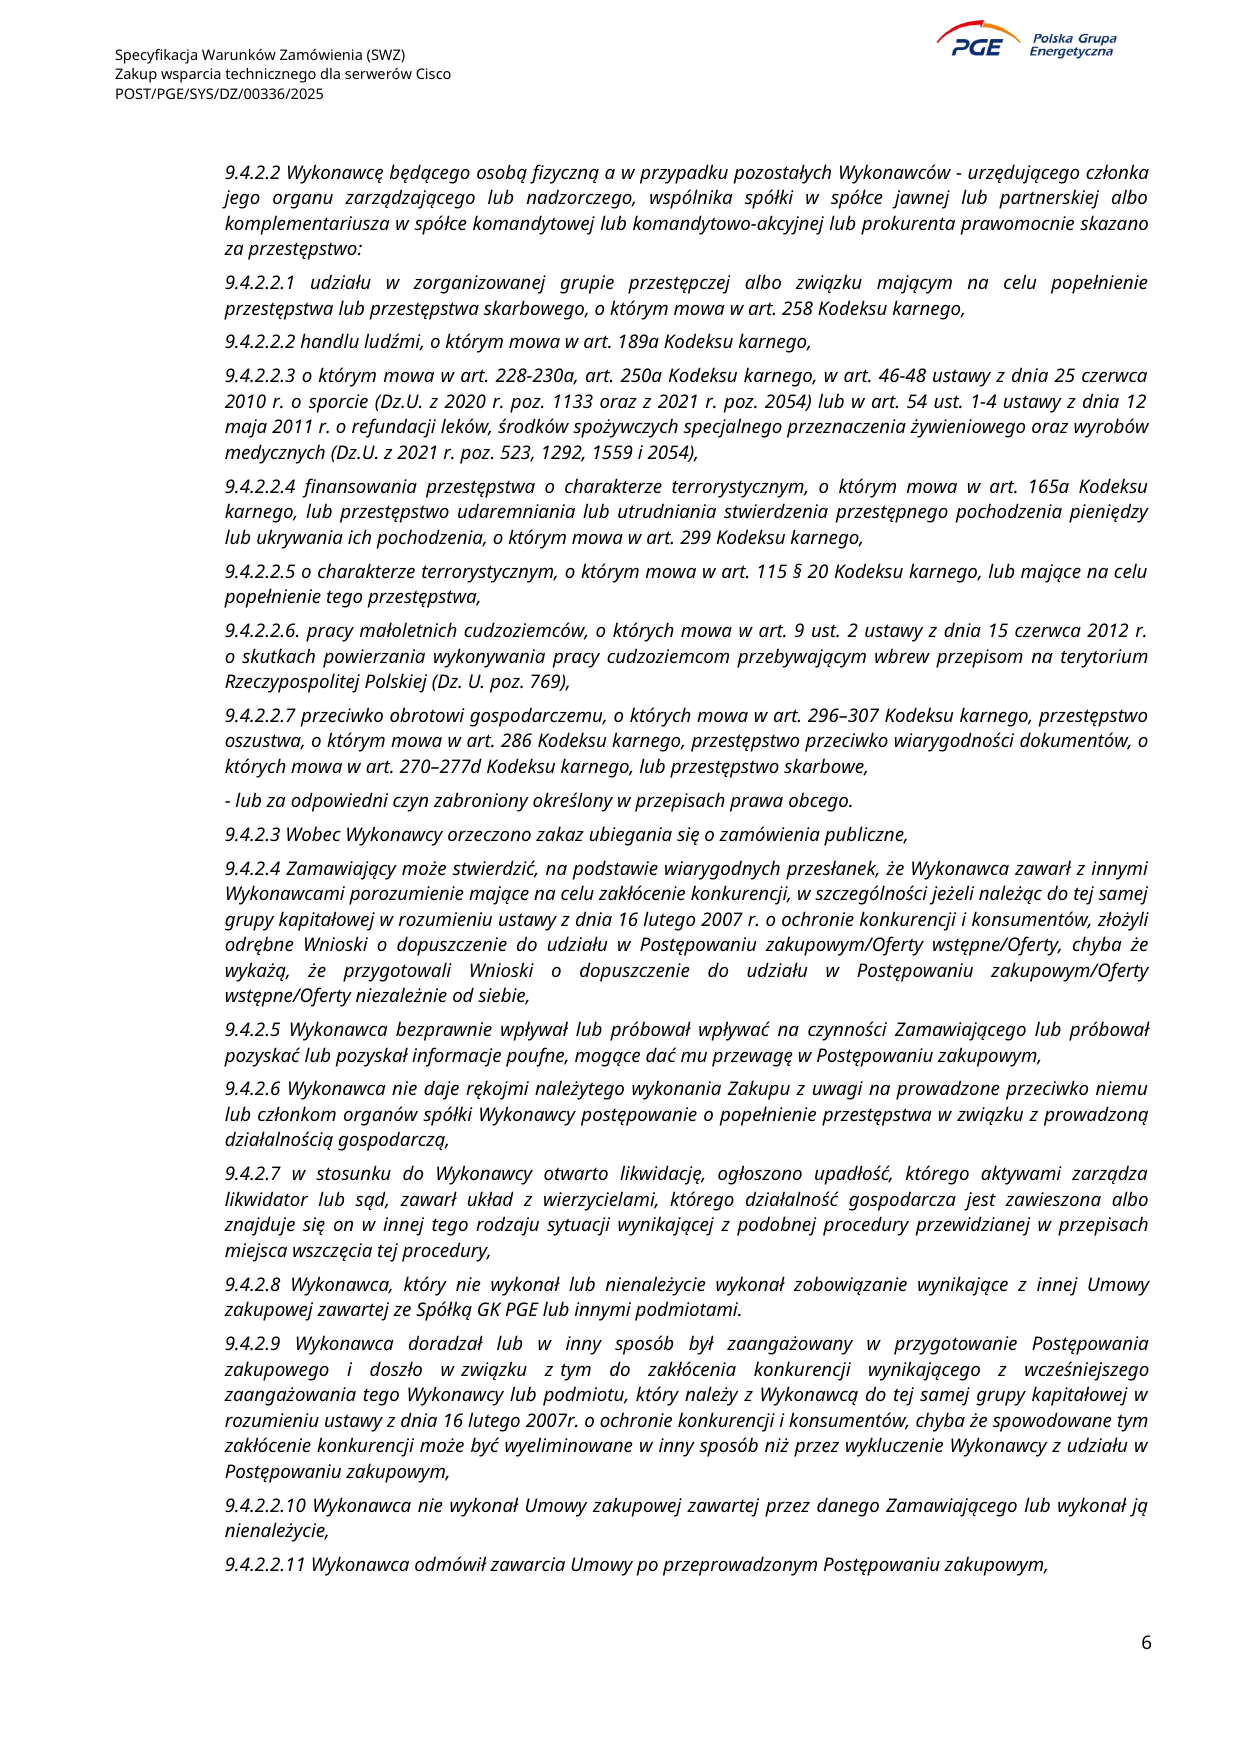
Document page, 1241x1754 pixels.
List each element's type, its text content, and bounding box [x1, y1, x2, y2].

text 9.4.2.2.10 Wykonawca nie wykonał Umowy zakupowej zawartej przez danego Zamawiającego lub wykonał ją nienależycie, [224, 1492, 1152, 1543]
text 9.4.2.2.4 finansowania przestępstwa o charakterze terrorystycznym, o którym mowa w art. 165a Kodeksu karnego, lub przestępstwo udaremniania lub utrudniania stwierdzenia przestępnego pochodzenia pieniędzy lub ukrywania ich pochodzenia, o którym mowa w art. 299 Kodeksu karnego, [224, 473, 1152, 550]
text 9.4.2.9 Wykonawca doradzał lub w inny sposób był zaangażowany w przygotowanie Postępowania zakupowego i doszło w związku z tym do zakłócenia konkurencji wynikającego z wcześniejszego zaangażowania tego Wykonawcy lub podmiotu, który należy z Wykonawcą do tej samej grupy kapitałowej w rozumieniu ustawy z dnia 16 lutego 2007r. o ochronie konkurencji i konsumentów, chyba że spowodowane tym zakłócenie konkurencji może być wyeliminowane w inny sposób niż przez wykluczenie Wykonawcy z udziału w Postępowaniu zakupowym, [224, 1330, 1152, 1483]
text 9.4.2.8 Wykonawca, który nie wykonał lub nienależycie wykonał zobowiązanie wynikające z innej Umowy zakupowej zawartej ze Spółką GK PGE lub innymi podmiotami. [224, 1271, 1152, 1322]
text 9.4.2.2.2 handlu ludźmi, o którym mowa w art. 189a Kodeksu karnego, [224, 329, 1152, 354]
text 9.4.2.4 Zamawiający może stwierdzić, na podstawie wiarygodnych przesłanek, że Wykonawca zawarł z innymi Wykonawcami porozumienie mające na celu zakłócenie konkurencji, w szczególności jeżeli należąc do tej samej grupy kapitałowej w rozumieniu ustawy z dnia 16 lutego 2007 r. o ochronie konkurencji i konsumentów, złożyli odrębne Wnioski o dopuszczenie do udziału w Postępowaniu zakupowym/Oferty wstępne/Oferty, chyba że wykażą, że przygotowali Wnioski o dopuszczenie do udziału w Postępowaniu zakupowym/Oferty wstępne/Oferty niezależnie od siebie, [224, 855, 1152, 1008]
text 9.4.2.5 Wykonawca bezprawnie wpływał lub próbował wpływać na czynności Zamawiającego lub próbował pozyskać lub pozyskał informacje poufne, mogące dać mu przewagę w Postępowaniu zakupowym, [224, 1016, 1152, 1067]
text 9.4.2.2.11 Wykonawca odmówił zawarcia Umowy po przeprowadzonym Postępowaniu zakupowym, [224, 1551, 1152, 1577]
text 9.4.2.2 Wykonawcę będącego osobą fizyczną a w przypadku pozostałych Wykonawców - urzędującego członka jego organu zarządzającego lub nadzorczego, wspólnika spółki w spółce jawnej lub partnerskiej albo komplementariusza w spółce komandytowej lub komandytowo-akcyjnej lub prokurenta prawomocnie skazano za przestępstwo: [224, 159, 1152, 261]
text 9.4.2.2.6. pracy małoletnich cudzoziemców, o których mowa w art. 9 ust. 2 ustawy z dnia 15 czerwca 2012 r. o skutkach powierzania wykonywania pracy cudzoziemcom przebywającym wbrew przepisom na terytorium Rzeczypospolitej Polskiej (Dz. U. poz. 769), [224, 617, 1152, 694]
text - lub za odpowiedni czyn zabroniony określony w przepisach prawa obcego. [224, 787, 1152, 813]
text 9.4.2.6 Wykonawca nie daje rękojmi należytego wykonania Zakupu z uwagi na prowadzone przeciwko niemu lub członkom organów spółki Wykonawcy postępowanie o popełnienie przestępstwa w związku z prowadzoną działalnością gospodarczą, [224, 1076, 1152, 1152]
text 9.4.2.2.1 udziału w zorganizowanej grupie przestępczej albo związku mającym na celu popełnienie przestępstwa lub przestępstwa skarbowego, o którym mowa w art. 258 Kodeksu karnego, [224, 269, 1152, 321]
text 9.4.2.7 w stosunku do Wykonawcy otwarto likwidację, ogłoszono upadłość, którego aktywami zarządza likwidator lub sąd, zawarł układ z wierzycielami, którego działalność gospodarcza jest zawieszona albo znajduje się on w innej tego rodzaju sytuacji wynikającej z podobnej procedury przewidzianej w przepisach miejsca wszczęcia tej procedury, [224, 1161, 1152, 1263]
picture [920, 14, 1132, 78]
text 9.4.2.2.5 o charakterze terrorystycznym, o którym mowa w art. 115 § 20 Kodeksu karnego, lub mające na celu popełnienie tego przestępstwa, [224, 558, 1152, 609]
text 9.4.2.2.3 o którym mowa w art. 228-230a, art. 250a Kodeksu karnego, w art. 46-48 ustawy z dnia 25 czerwca 2010 r. o sporcie (Dz.U. z 2020 r. poz. 1133 oraz z 2021 r. poz. 2054) lub w art. 54 ust. 1-4 ustawy z dnia 12 maja 2011 r. o refundacji leków, środków spożywczych specjalnego przeznaczenia żywieniowego oraz wyrobów medycznych (Dz.U. z 2021 r. poz. 523, 1292, 1559 i 2054), [224, 363, 1152, 465]
text 9.4.2.2.7 przeciwko obrotowi gospodarczemu, o których mowa w art. 296–307 Kodeksu karnego, przestępstwo oszustwa, o którym mowa w art. 286 Kodeksu karnego, przestępstwo przeciwko wiarygodności dokumentów, o których mowa w art. 270–277d Kodeksu karnego, lub przestępstwo skarbowe, [224, 702, 1152, 779]
text 9.4.2.3 Wobec Wykonawcy orzeczono zakaz ubiegania się o zamówienia publiczne, [224, 821, 1152, 847]
